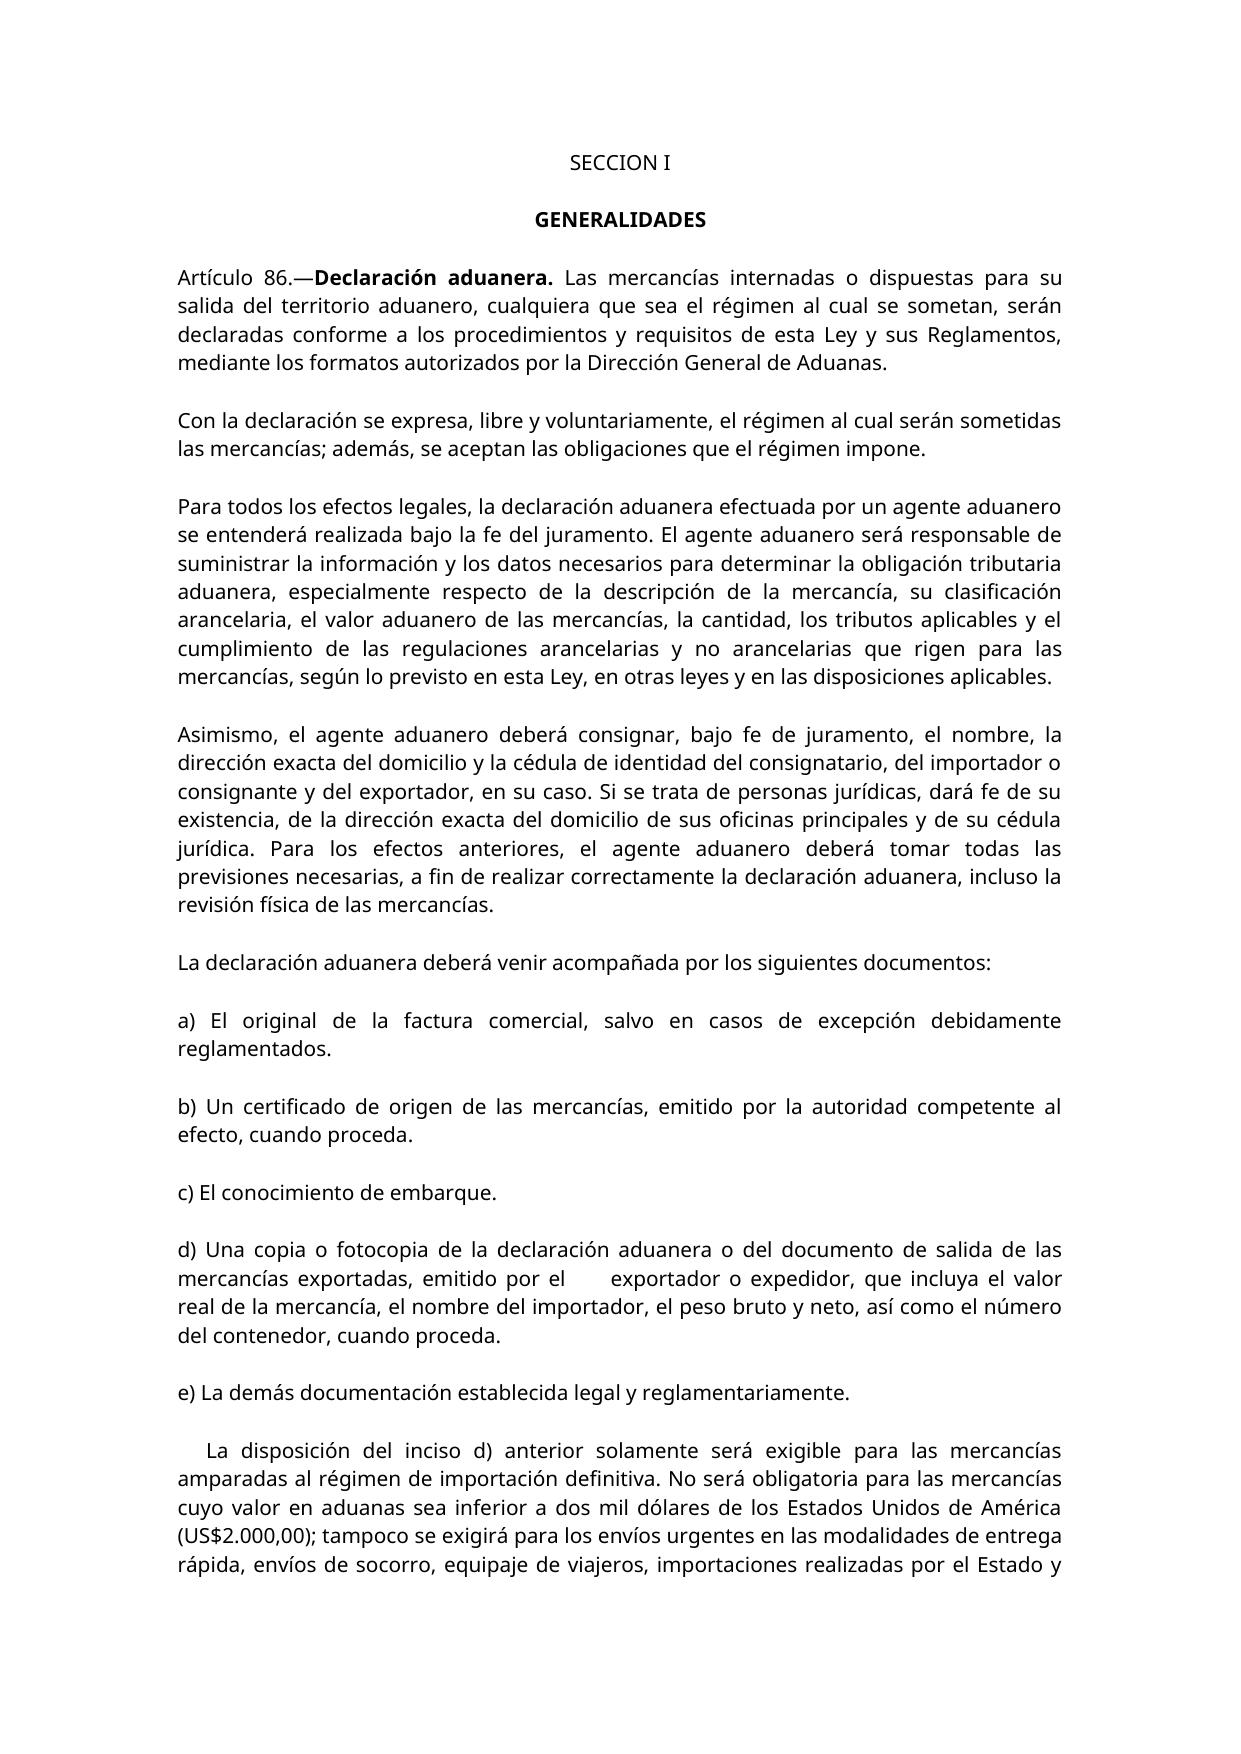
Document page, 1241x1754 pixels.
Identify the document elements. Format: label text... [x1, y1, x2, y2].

text GENERALIDADES [177, 205, 1063, 234]
text c) El conocimiento de embarque. [177, 1178, 1063, 1206]
text a) El original de la factura comercial, salvo en casos de excepción debidamente reglamentados. [177, 1006, 1063, 1063]
text La declaración aduanera deberá venir acompañada por los siguientes documentos: [177, 948, 1063, 977]
text e) La demás documentación establecida legal y reglamentariamente. [177, 1378, 1063, 1407]
text d) Una copia o fotocopia de la declaración aduanera o del documento de salida de las mercancías exportadas, emitido por el exportador o expedidor, que incluya el valor real de la mercancía, el nombre del importador, el peso bruto y neto, así como el número del contenedor, cuando proceda. [177, 1236, 1063, 1349]
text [177, 1436, 1063, 1578]
text Con la declaración se expresa, libre y voluntariamente, el régimen al cual serán sometidas las mercancías; además, se aceptan las obligaciones que el régimen impone. [177, 406, 1063, 463]
text Para todos los efectos legales, la declaración aduanera efectuada por un agente aduanero se entenderá realizada bajo la fe del juramento. El agente aduanero será responsable de suministrar la información y los datos necesarios para determinar la obligación tributaria aduanera, especialmente respecto de la descripción de la mercancía, su clasificación arancelaria, el valor aduanero de las mercancías, la cantidad, los tributos aplicables y el cumplimiento de las regulaciones arancelarias y no arancelarias que rigen para las mercancías, según lo previsto en esta Ley, en otras leyes y en las disposiciones aplicables. [177, 492, 1063, 691]
text SECCION I [177, 148, 1063, 176]
text Artículo 86.—Declaración aduanera. Las mercancías internadas o dispuestas para su salida del territorio aduanero, cualquiera que sea el régimen al cual se sometan, serán declaradas conforme a los procedimientos y requisitos de esta Ley y sus Reglamentos, mediante los formatos autorizados por la Dirección General de Aduanas. [177, 263, 1063, 377]
text b) Un certificado de origen de las mercancías, emitido por la autoridad competente al efecto, cuando proceda. [177, 1092, 1063, 1149]
text Asimismo, el agente aduanero deberá consignar, bajo fe de juramento, el nombre, la dirección exacta del domicilio y la cédula de identidad del consignatario, del importador o consignante y del exportador, en su caso. Si se trata de personas jurídicas, dará fe de su existencia, de la dirección exacta del domicilio de sus oficinas principales y de su cédula jurídica. Para los efectos anteriores, el agente aduanero deberá tomar todas las previsiones necesarias, a fin de realizar correctamente la declaración aduanera, incluso la revisión física de las mercancías. [177, 720, 1063, 919]
